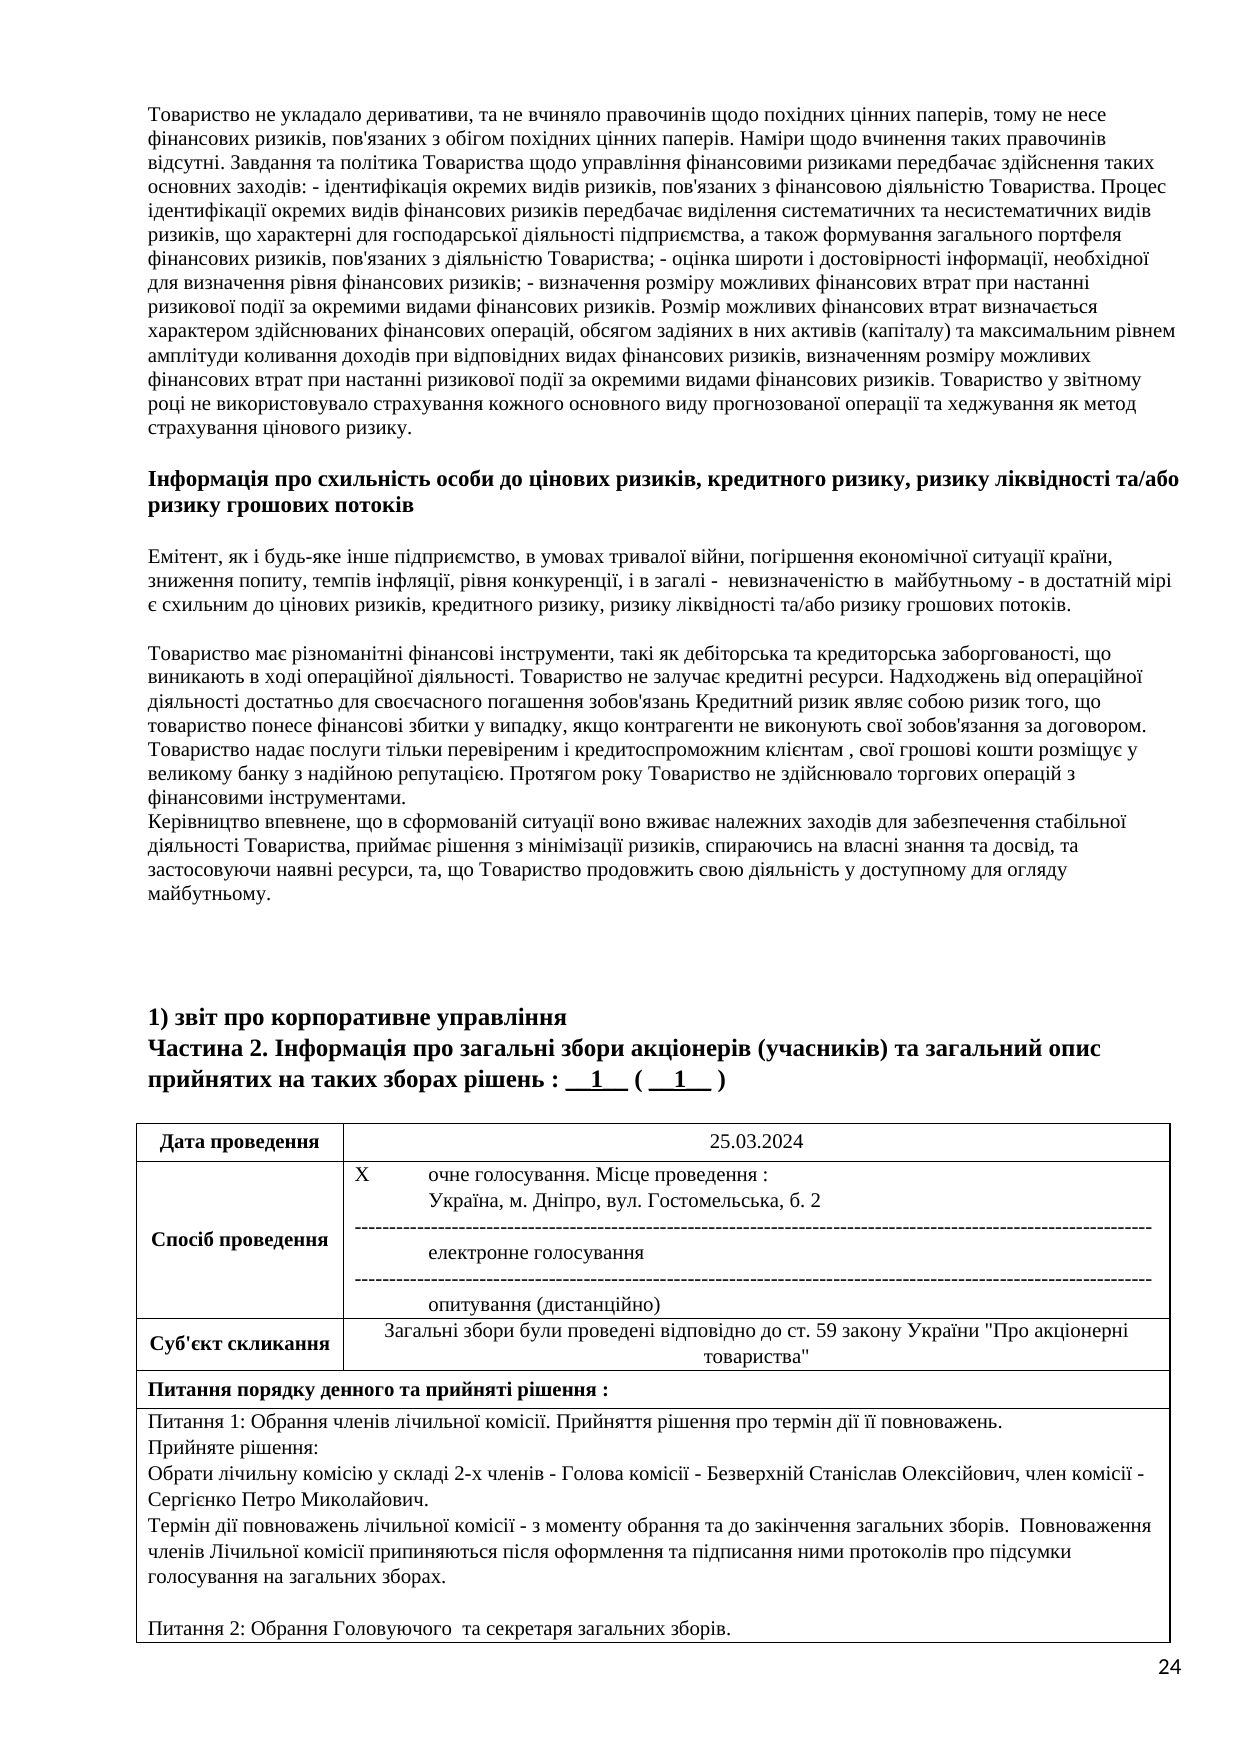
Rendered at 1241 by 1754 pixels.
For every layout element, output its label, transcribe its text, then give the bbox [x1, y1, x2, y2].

text 1) звіт про корпоративне управління [148, 1002, 1181, 1031]
table_header 25.03.2024 [344, 1124, 1169, 1161]
text Емiтент, як i будь-яке iнше пiдприємство, в умовах тривалої війни, погіршення економiчної ситуації країни, зниження попиту, темпiв iнфляцiї, рiвня конкуренцiї, і в загалі - невизначеністю в майбутньому - в достатнiй мiрi є схильним до цiнових ризикiв, кредитного ризику, ризику лiквiдностi та/або ризику грошових потокiв. [148, 544, 1181, 616]
text Товариство має різноманітні фінансові інструменти, такі як дебіторська та кредиторська заборгованості, що виникають в ході операційної діяльності. Товариство не залучає кредитнi ресурси. Надходжень вiд операцiйної дiяльностi достатньо для своєчасного погашення зобов'язань Кредитний ризик являє собою ризик того, що товариство понесе фiнансовi збитки у випадку, якщо контрагенти не виконують свої зобов'язання за договором. Товариство надає послуги тiльки перевiреним i кредитоспроможним клiєнтам , свої грошовi кошти розмiщує у великому банку з надiйною репутацiєю. Протягом року Товариство не здійснювало торгових операцій з фінансовими інструментами. [148, 640, 1181, 809]
table_cell Спосіб проведення [137, 1162, 343, 1317]
table_cell Суб'єкт скликання [137, 1319, 343, 1370]
text Інформація про схильність особи до цінових ризиків, кредитного ризику, ризику ліквідності та/або ризику грошових потоків [148, 465, 1181, 518]
text Частина 2. Інформація про загальні збори акціонерів (учасників) та загальний опис прийнятих на таких зборах рішень : __1__ ( __1__ ) [148, 1033, 1181, 1093]
text Товариство не укладало деривативи, та не вчиняло правочинiв щодо похiдних цiнних паперiв, тому не несе фiнансових ризикiв, пов'язаних з обiгом похiдних цiнних паперiв. Намiри щодо вчинення таких правочинiв вiдсутнi. Завдання та полiтика Товариства щодо управлiння фiнансовими ризиками передбачає здiйснення таких основних заходiв: - iдентифiкацiя окремих видiв ризикiв, пов'язаних з фiнансовою дiяльнiстю Товариства. Процес iдентифiкацiї окремих видiв фiнансових ризикiв передбачає видiлення систематичних та несистематичних видiв ризикiв, що характернi для господарської дiяльностi пiдприємства, а також формування загального портфеля фiнансових ризикiв, пов'язаних з дiяльнiстю Товариства; - оцiнка широти i достовiрностi iнформацiї, необхiдної для визначення рiвня фiнансових ризикiв; - визначення розмiру можливих фiнансових втрат при настаннi ризикової подiї за окремими видами фiнансових ризикiв. Розмiр можливих фiнансових втрат визначається характером здiйснюваних фiнансових операцiй, обсягом задiяних в них активiв (капiталу) та максимальним рiвнем амплiтуди коливання доходiв при вiдповiдних видах фiнансових ризикiв, визначенням розмiру можливих фiнансових втрат при настаннi ризикової подiї за окремими видами фiнансових ризикiв. Товариство у звiтному роцi не використовувало страхування кожного основного виду прогнозованої операцiї та хеджування як метод страхування цiнового ризику. [148, 102, 1181, 439]
table_cell Питання порядку денного та прийняті рішення : [137, 1371, 1169, 1408]
table_cell Загальні збори були проведені відповідно до ст. 59 закону України "Про акціонерні товариства" [344, 1319, 1169, 1370]
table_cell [137, 1409, 1169, 1642]
table_header Дата проведення [137, 1124, 343, 1161]
table_cell X очне голосування. Місце проведення : Україна, м. Дніпро, вул. Гостомельська, б. 2 ------------------------------------------------------------------------------------------------------------------- електронне голосування ------------------------------------------------------------------------------------------------------------------- опитування (дистанційно) [344, 1162, 1169, 1317]
text Керівництво впевнене, що в сформованій ситуації воно вживає належних заходів для забезпечення стабільної діяльності Товариства, приймає рішення з мінімізації ризиків, спираючись на власні знання та досвід, та застосовуючи наявні ресурси, та, що Товариство продовжить свою діяльність у доступному для огляду майбутньому. [148, 809, 1181, 905]
